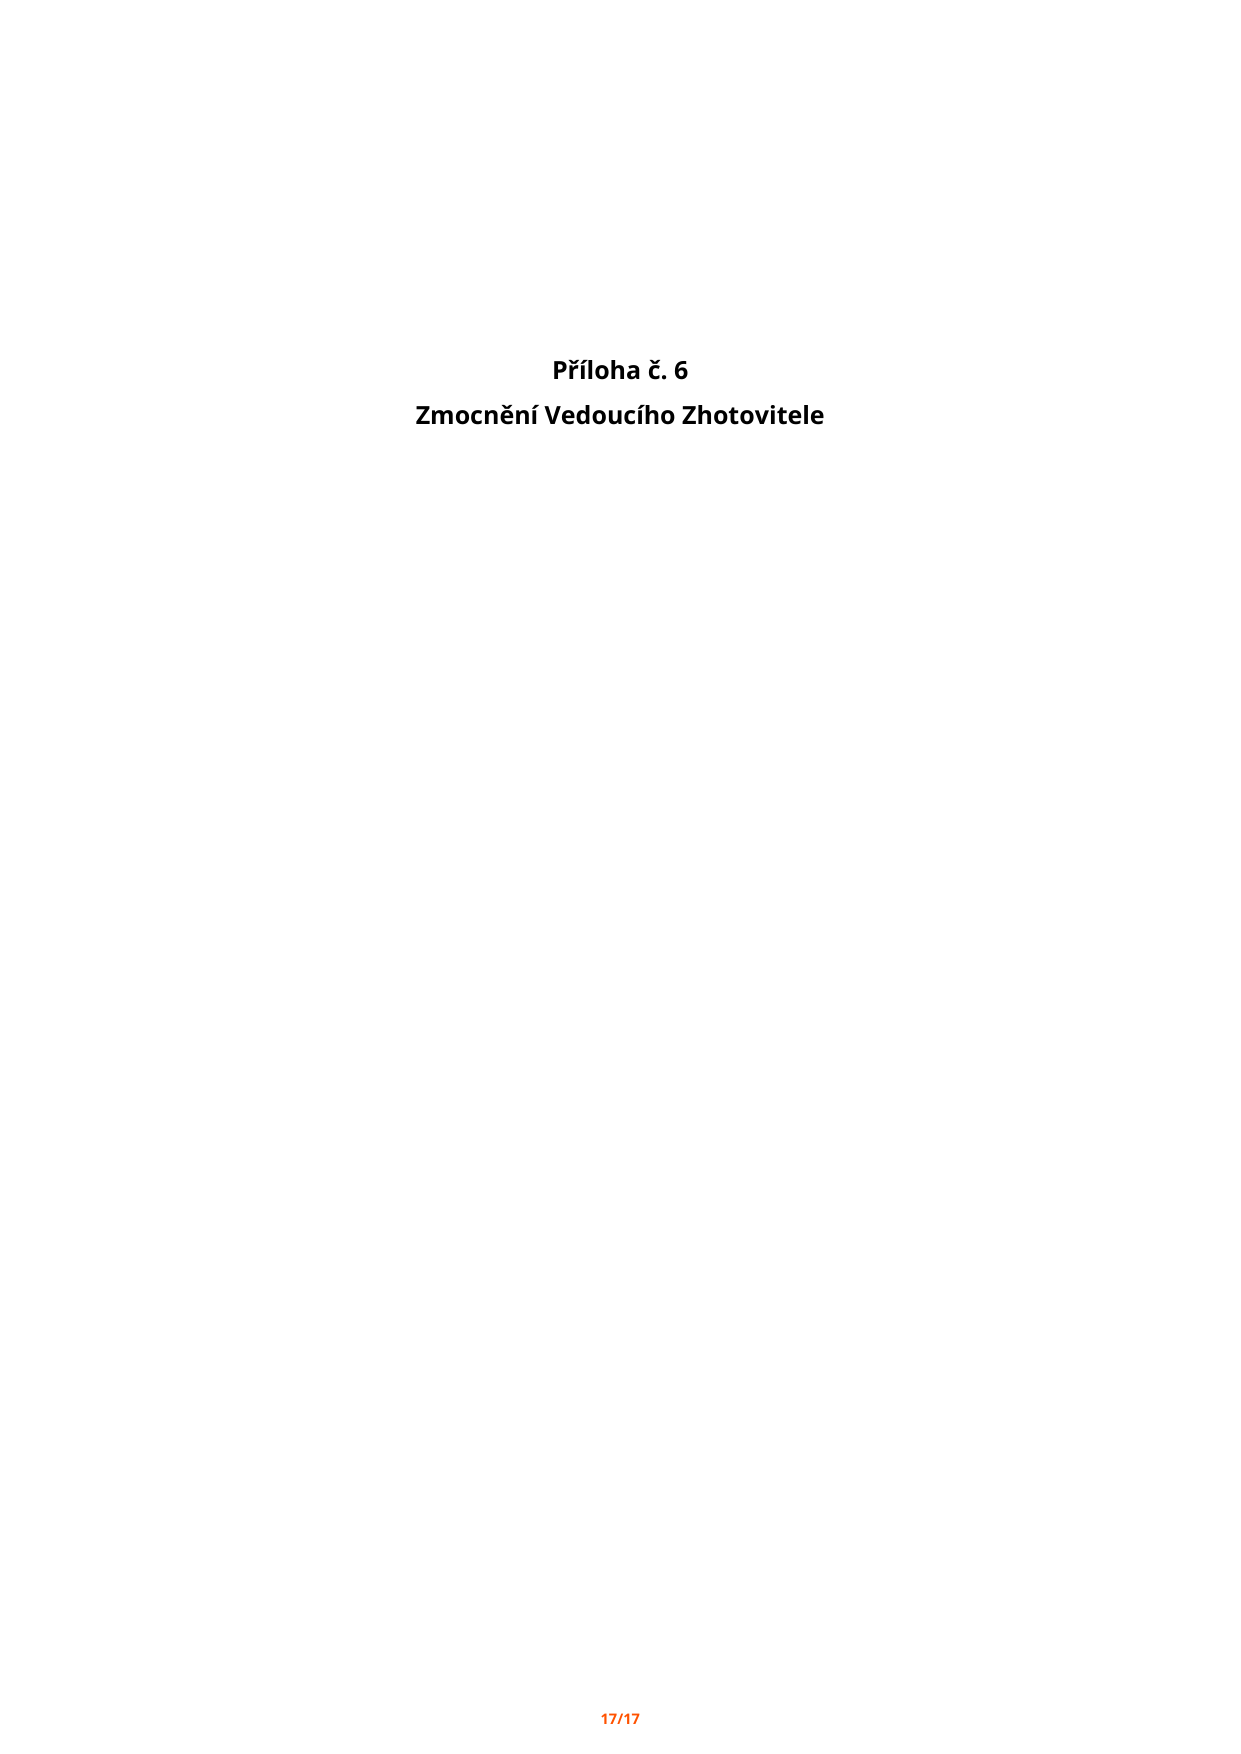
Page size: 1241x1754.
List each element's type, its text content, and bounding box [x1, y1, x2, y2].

text Zmocnění Vedoucího Zhotovitele [148, 398, 1093, 432]
text Příloha č. 6 [148, 356, 1093, 385]
